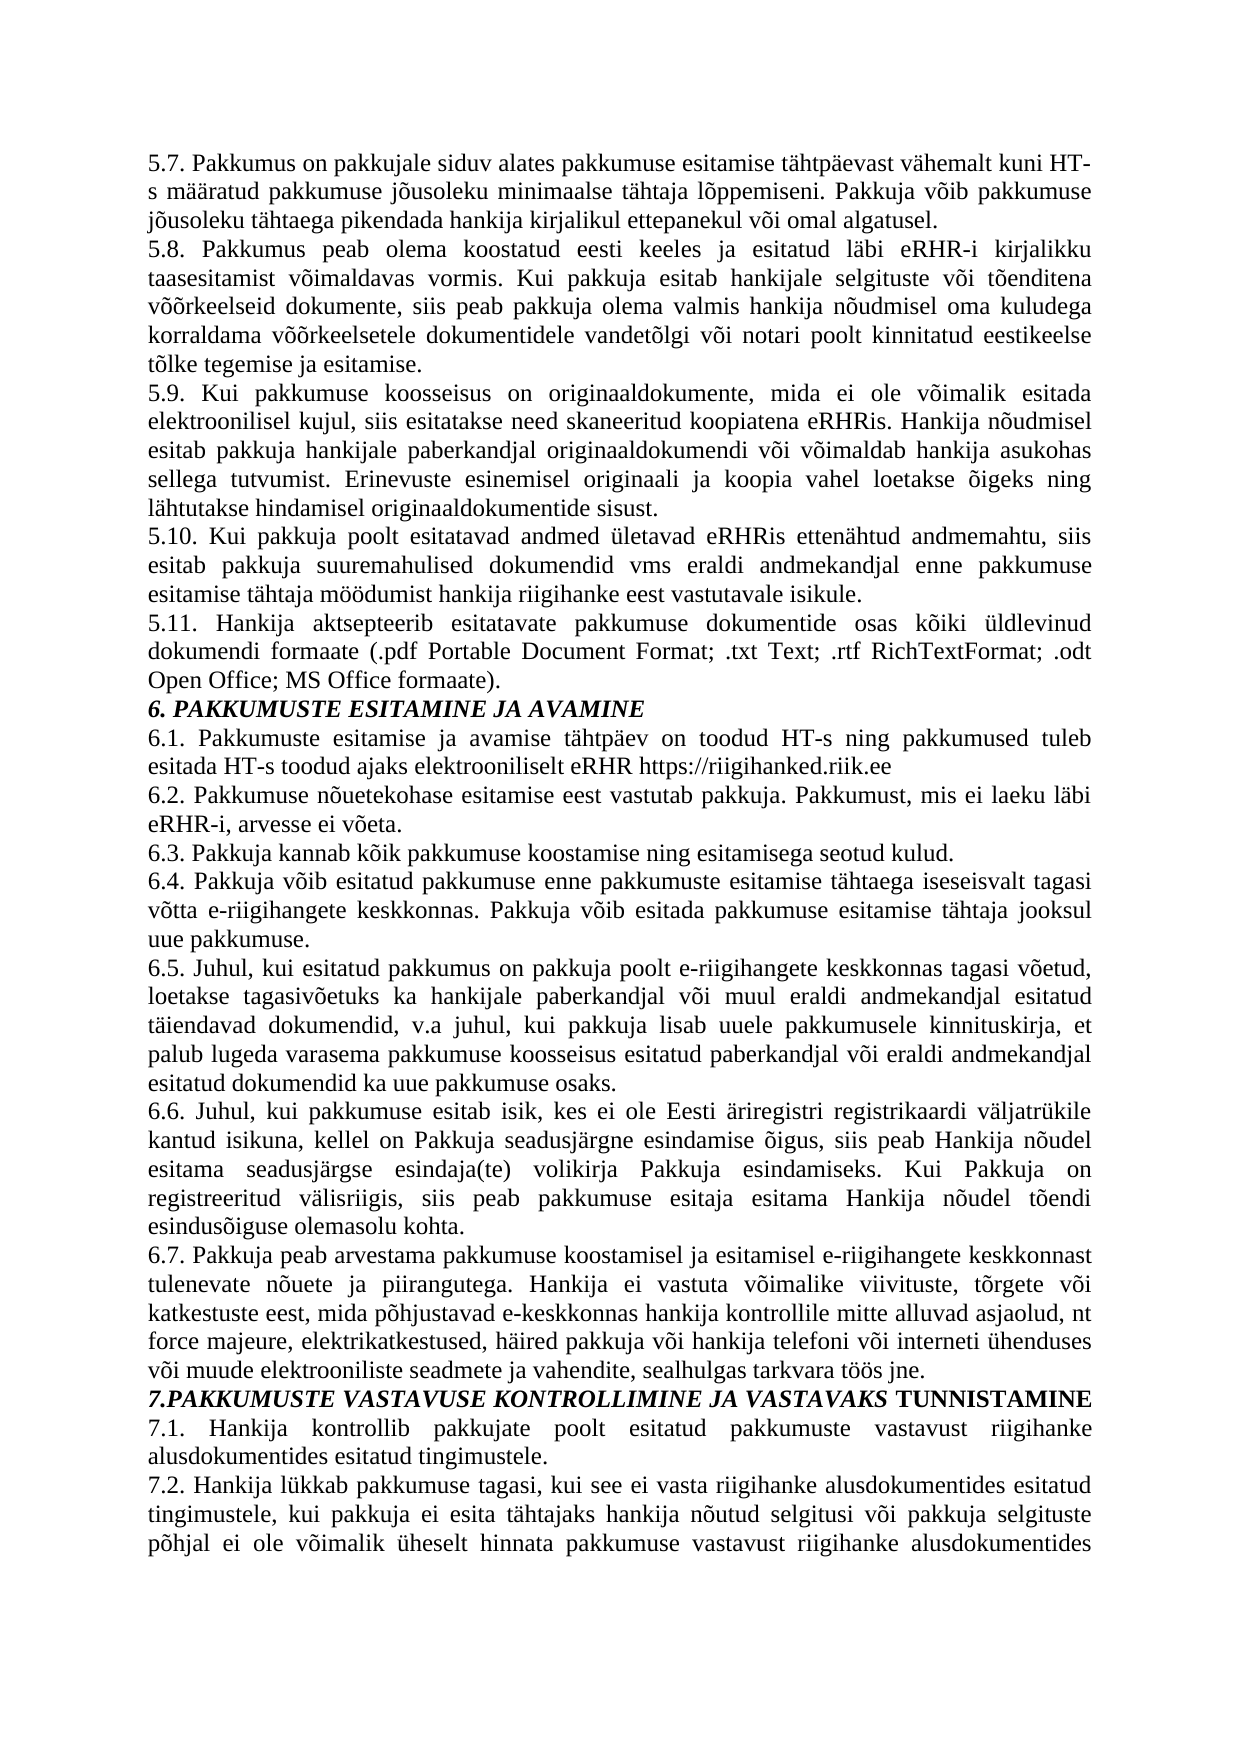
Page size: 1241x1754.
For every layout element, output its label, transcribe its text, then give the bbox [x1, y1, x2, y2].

text 6.4. Pakkuja võib esitatud pakkumuse enne pakkumuste esitamise tähtaega iseseisvalt tagasi võtta e-riigihangete keskkonnas. Pakkuja võib esitada pakkumuse esitamise tähtaja jooksul uue pakkumuse. [148, 866, 1093, 953]
text 6.3. Pakkuja kannab kõik pakkumuse koostamise ning esitamisega seotud kulud. [148, 838, 1093, 866]
text 5.8. Pakkumus peab olema koostatud eesti keeles ja esitatud läbi eRHR-i kirjalikku taasesitamist võimaldavas vormis. Kui pakkuja esitab hankijale selgituste või tõenditena võõrkeelseid dokumente, siis peab pakkuja olema valmis hankija nõudmisel oma kuludega korraldama võõrkeelsetele dokumentidele vandetõlgi või notari poolt kinnitatud eestikeelse tõlke tegemise ja esitamise. [148, 234, 1093, 378]
text 6.6. Juhul, kui pakkumuse esitab isik, kes ei ole Eesti äriregistri registrikaardi väljatrükile kantud isikuna, kellel on Pakkuja seadusjärgne esindamise õigus, siis peab Hankija nõudel esitama seadusjärgse esindaja(te) volikirja Pakkuja esindamiseks. Kui Pakkuja on registreeritud välisriigis, siis peab pakkumuse esitaja esitama Hankija nõudel tõendi esindusõiguse olemasolu kohta. [148, 1096, 1093, 1240]
text 6.7. Pakkuja peab arvestama pakkumuse koostamisel ja esitamisel e-riigihangete keskkonnast tulenevate nõuete ja piirangutega. Hankija ei vastuta võimalike viivituste, tõrgete või katkestuste eest, mida põhjustavad e-keskkonnas hankija kontrollile mitte alluvad asjaolud, nt force majeure, elektrikatkestused, häired pakkuja või hankija telefoni või interneti ühenduses või muude elektrooniliste seadmete ja vahendite, sealhulgas tarkvara töös jne. [148, 1240, 1093, 1384]
text 5.10. Kui pakkuja poolt esitatavad andmed ületavad eRHRis ettenähtud andmemahtu, siis esitab pakkuja suuremahulised dokumendid vms eraldi andmekandjal enne pakkumuse esitamise tähtaja möödumist hankija riigihanke eest vastutavale isikule. [148, 521, 1093, 608]
text 6. PAKKUMUSTE ESITAMINE JA AVAMINE [148, 694, 1093, 723]
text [148, 1470, 1093, 1556]
text 5.9. Kui pakkumuse koosseisus on originaaldokumente, mida ei ole võimalik esitada elektroonilisel kujul, siis esitatakse need skaneeritud koopiatena eRHRis. Hankija nõudmisel esitab pakkuja hankijale paberkandjal originaaldokumendi või võimaldab hankija asukohas sellega tutvumist. Erinevuste esinemisel originaali ja koopia vahel loetakse õigeks ning lähtutakse hindamisel originaaldokumentide sisust. [148, 378, 1093, 521]
text 7.PAKKUMUSTE VASTAVUSE KONTROLLIMINE JA VASTAVAKS TUNNISTAMINE 7.1. Hankija kontrollib pakkujate poolt esitatud pakkumuste vastavust riigihanke alusdokumentides esitatud tingimustele. [148, 1384, 1093, 1470]
text 5.7. Pakkumus on pakkujale siduv alates pakkumuse esitamise tähtpäevast vähemalt kuni HT-s määratud pakkumuse jõusoleku minimaalse tähtaja lõppemiseni. Pakkuja võib pakkumuse jõusoleku tähtaega pikendada hankija kirjalikul ettepanekul või omal algatusel. [148, 148, 1093, 234]
text 6.5. Juhul, kui esitatud pakkumus on pakkuja poolt e-riigihangete keskkonnas tagasi võetud, loetakse tagasivõetuks ka hankijale paberkandjal või muul eraldi andmekandjal esitatud täiendavad dokumendid, v.a juhul, kui pakkuja lisab uuele pakkumusele kinnituskirja, et palub lugeda varasema pakkumuse koosseisus esitatud paberkandjal või eraldi andmekandjal esitatud dokumendid ka uue pakkumuse osaks. [148, 953, 1093, 1096]
text 6.2. Pakkumuse nõuetekohase esitamise eest vastutab pakkuja. Pakkumust, mis ei laeku läbi eRHR-i, arvesse ei võeta. [148, 780, 1093, 838]
text 5.11. Hankija aktsepteerib esitatavate pakkumuse dokumentide osas kõiki üldlevinud dokumendi formaate (.pdf Portable Document Format; .txt Text; .rtf RichTextFormat; .odt Open Office; MS Office formaate). [148, 608, 1093, 694]
text 6.1. Pakkumuste esitamise ja avamise tähtpäev on toodud HT-s ning pakkumused tuleb esitada HT-s toodud ajaks elektrooniliselt eRHR https://riigihanked.riik.ee [148, 723, 1093, 780]
